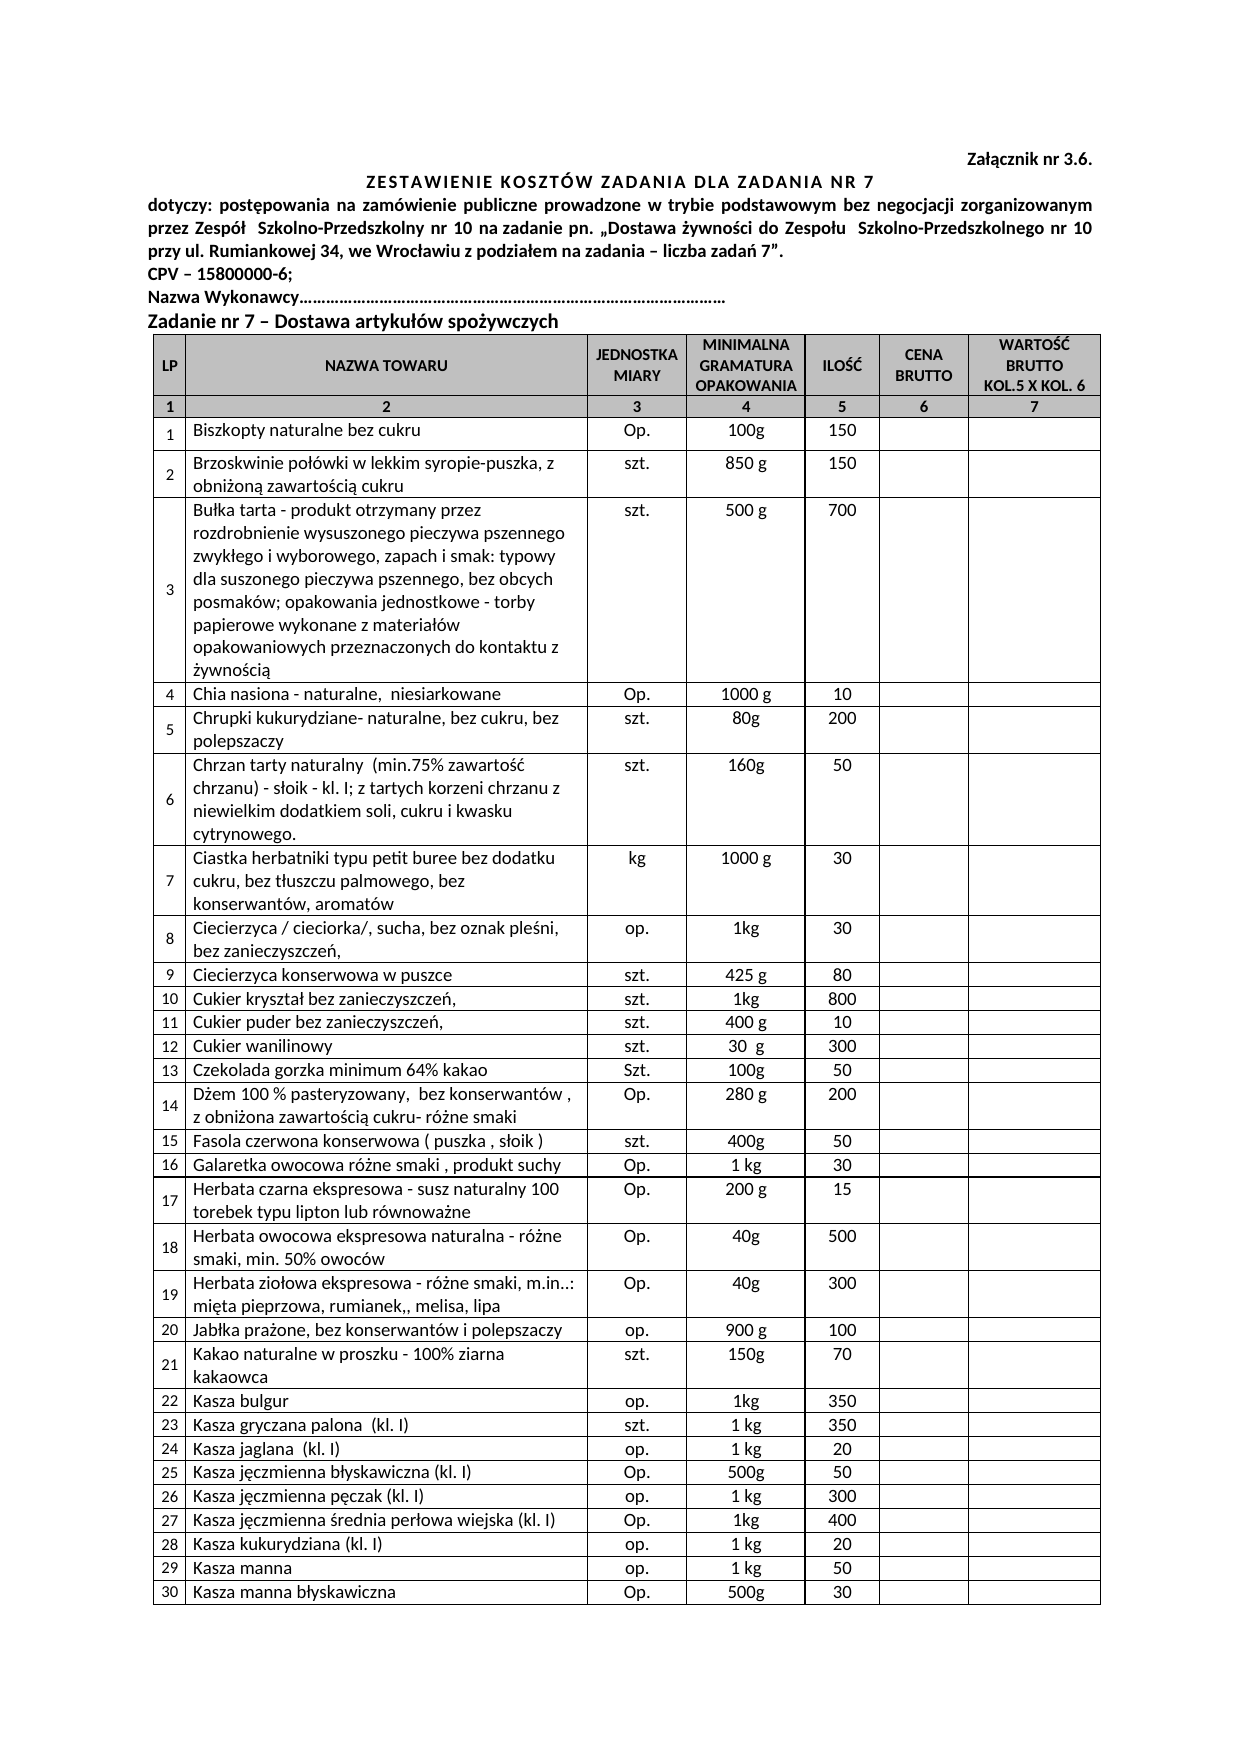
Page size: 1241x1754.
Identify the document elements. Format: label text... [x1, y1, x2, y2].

table_cell Kasza bulgur [186, 1389, 587, 1412]
table_cell 1 [154, 396, 185, 417]
table_cell 30 [806, 916, 879, 962]
table_cell 50 [806, 1130, 879, 1152]
table_cell 400g [687, 1130, 804, 1152]
list ZESTAWIENIE KOSZTÓW ZADANIA DLA ZADANIA NR 7 [148, 171, 1093, 193]
table_cell 1 [154, 418, 185, 450]
text CPV – 15800000-6; [148, 262, 1093, 285]
table_cell [969, 1059, 1100, 1082]
table_header CENA BRUTTO [880, 335, 968, 395]
table_cell 8 [154, 916, 185, 962]
table_cell 100 [806, 1318, 879, 1341]
table_cell Ciecierzyca / cieciorka/, sucha, bez oznak pleśni, bez zanieczyszczeń, [186, 916, 587, 962]
text Załącznik nr 3.6. [148, 148, 1093, 171]
table_cell Kasza gryczana palona (kl. I) [186, 1413, 587, 1436]
table_cell [880, 1437, 968, 1460]
table_cell [969, 987, 1100, 1010]
table_cell 1kg [687, 1389, 804, 1412]
table_cell 25 [154, 1461, 185, 1484]
table_cell szt. [588, 498, 686, 682]
table_cell 1 kg [687, 1437, 804, 1460]
table_cell szt. [588, 1130, 686, 1152]
table_cell 30 [806, 1154, 879, 1176]
table_cell op. [588, 916, 686, 962]
table_cell szt. [588, 1011, 686, 1034]
table_cell 200 [806, 707, 879, 752]
table_cell Chrupki kukurydziane- naturalne, bez cukru, bez polepszaczy [186, 707, 587, 752]
table_cell [969, 1389, 1100, 1412]
table_cell 1 kg [687, 1154, 804, 1176]
table_cell Op. [588, 418, 686, 450]
table_cell Chia nasiona - naturalne, niesiarkowane [186, 683, 587, 706]
table_cell 19 [154, 1271, 185, 1317]
table_cell 20 [154, 1318, 185, 1341]
table_cell Galaretka owocowa różne smaki , produkt suchy [186, 1154, 587, 1176]
table_header LP [154, 335, 185, 395]
table_cell 80g [687, 707, 804, 752]
table_cell [969, 1035, 1100, 1058]
table_cell szt. [588, 1035, 686, 1058]
table_cell 80 [806, 963, 879, 986]
table_cell 18 [154, 1224, 185, 1270]
table_cell szt. [588, 987, 686, 1010]
table_cell [880, 1130, 968, 1152]
table_cell 4 [687, 396, 804, 417]
table_cell 350 [806, 1389, 879, 1412]
table_cell 6 [154, 754, 185, 845]
table_cell 1 kg [687, 1533, 804, 1556]
table_cell Op. [588, 1178, 686, 1223]
table_cell 40g [687, 1224, 804, 1270]
table_cell 50 [806, 1557, 879, 1579]
table_cell 500 [806, 1224, 879, 1270]
table_cell 26 [154, 1485, 185, 1508]
table_cell Kakao naturalne w proszku - 100% ziarna kakaowca [186, 1342, 587, 1388]
table_cell 28 [154, 1533, 185, 1556]
table_cell Biszkopty naturalne bez cukru [186, 418, 587, 450]
table_cell Kasza kukurydziana (kl. I) [186, 1533, 587, 1556]
table_cell 20 [806, 1437, 879, 1460]
table_cell [969, 1557, 1100, 1579]
text Zadanie nr 7 – Dostawa artykułów spożywczych [148, 308, 1094, 333]
table_cell 30 g [687, 1035, 804, 1058]
table_cell 150g [687, 1342, 804, 1388]
table_cell 700 [806, 498, 879, 682]
table_cell Chrzan tarty naturalny (min.75% zawartość chrzanu) - słoik - kl. I; z tartych korzeni chrzanu z niewielkim dodatkiem soli, cukru i kwasku cytrynowego. [186, 754, 587, 845]
table_cell [880, 1461, 968, 1484]
table_cell 17 [154, 1178, 185, 1223]
table_cell 1kg [687, 1509, 804, 1532]
table_cell 400 [806, 1509, 879, 1532]
table_cell 900 g [687, 1318, 804, 1341]
table_cell [880, 846, 968, 915]
table_cell [969, 1271, 1100, 1317]
table_cell [880, 1533, 968, 1556]
table_cell Cukier kryształ bez zanieczyszczeń, [186, 987, 587, 1010]
table_cell [969, 846, 1100, 915]
table_cell szt. [588, 707, 686, 752]
table_cell 1 kg [687, 1557, 804, 1579]
table_cell [880, 1224, 968, 1270]
table_cell [969, 451, 1100, 497]
table_header NAZWA TOWARU [186, 335, 587, 395]
table_cell [880, 1342, 968, 1388]
table_cell 10 [806, 1011, 879, 1034]
table_cell [969, 1437, 1100, 1460]
table_cell op. [588, 1389, 686, 1412]
table_cell szt. [588, 754, 686, 845]
table_cell 500g [687, 1581, 804, 1603]
table_cell [880, 963, 968, 986]
table_cell 9 [154, 963, 185, 986]
table_cell [969, 1178, 1100, 1223]
table_cell Herbata czarna ekspresowa - susz naturalny 100 torebek typu lipton lub równoważne [186, 1178, 587, 1223]
table_cell 280 g [687, 1083, 804, 1128]
table_cell 15 [806, 1178, 879, 1223]
table_cell Ciecierzyca konserwowa w puszce [186, 963, 587, 986]
table_cell [969, 418, 1100, 450]
table_cell [969, 1011, 1100, 1034]
table_cell [880, 1035, 968, 1058]
table_cell [969, 1224, 1100, 1270]
table_cell [880, 707, 968, 752]
table_cell 50 [806, 754, 879, 845]
table_cell [880, 1557, 968, 1579]
table_cell [969, 1413, 1100, 1436]
table_cell 50 [806, 1059, 879, 1082]
table_cell [969, 1130, 1100, 1152]
table_header MINIMALNA GRAMATURA OPAKOWANIA [687, 335, 804, 395]
table_cell 1000 g [687, 683, 804, 706]
table_cell 425 g [687, 963, 804, 986]
table_cell [880, 498, 968, 682]
table_cell 29 [154, 1557, 185, 1579]
table_cell 160g [687, 754, 804, 845]
table_cell 2 [186, 396, 587, 417]
table_cell [969, 1154, 1100, 1176]
table_cell 2 [154, 451, 185, 497]
table_cell [880, 1271, 968, 1317]
table_cell [880, 916, 968, 962]
table_cell 1 kg [687, 1485, 804, 1508]
table_cell 10 [806, 683, 879, 706]
table_cell kg [588, 846, 686, 915]
table_cell [969, 683, 1100, 706]
table_cell [969, 1083, 1100, 1128]
table_cell 50 [806, 1461, 879, 1484]
table_cell 27 [154, 1509, 185, 1532]
table_cell 850 g [687, 451, 804, 497]
table_cell 16 [154, 1154, 185, 1176]
table_cell op. [588, 1485, 686, 1508]
table_cell Kasza jęczmienna pęczak (kl. I) [186, 1485, 587, 1508]
table_cell [880, 754, 968, 845]
table_cell [969, 1533, 1100, 1556]
table_cell [880, 1581, 968, 1603]
table_cell Czekolada gorzka minimum 64% kakao [186, 1059, 587, 1082]
table_cell szt. [588, 963, 686, 986]
table_cell [880, 987, 968, 1010]
table_cell 70 [806, 1342, 879, 1388]
table_cell Jabłka prażone, bez konserwantów i polepszaczy [186, 1318, 587, 1341]
table_cell 30 [806, 1581, 879, 1603]
text Nazwa Wykonawcy…………………………………………………………………………………… [148, 285, 1094, 308]
table_cell [969, 1509, 1100, 1532]
table_cell 500 g [687, 498, 804, 682]
table_cell [969, 754, 1100, 845]
table_cell 6 [880, 396, 968, 417]
table_cell [969, 707, 1100, 752]
table_cell Herbata ziołowa ekspresowa - różne smaki, m.in..: mięta pieprzowa, rumianek,, melisa, lipa [186, 1271, 587, 1317]
table_cell 1kg [687, 987, 804, 1010]
table_cell Dżem 100 % pasteryzowany, bez konserwantów , z obniżona zawartością cukru- różne smaki [186, 1083, 587, 1128]
table_cell [880, 1485, 968, 1508]
table_cell 23 [154, 1413, 185, 1436]
table_cell 400 g [687, 1011, 804, 1034]
table_cell 24 [154, 1437, 185, 1460]
table_cell [969, 498, 1100, 682]
table_cell 40g [687, 1271, 804, 1317]
table_cell [880, 1413, 968, 1436]
table_cell 21 [154, 1342, 185, 1388]
table_cell 4 [154, 683, 185, 706]
table_cell szt. [588, 1413, 686, 1436]
table_cell 30 [806, 846, 879, 915]
table_cell [880, 1389, 968, 1412]
table_cell Op. [588, 1509, 686, 1532]
table_cell 150 [806, 451, 879, 497]
table_cell 150 [806, 418, 879, 450]
table_cell [969, 1342, 1100, 1388]
table_cell 11 [154, 1011, 185, 1034]
table_cell [969, 1485, 1100, 1508]
table_cell 200 [806, 1083, 879, 1128]
table_cell Kasza jęczmienna błyskawiczna (kl. I) [186, 1461, 587, 1484]
table_cell Bułka tarta - produkt otrzymany przez rozdrobnienie wysuszonego pieczywa pszennego zwykłego i wyborowego, zapach i smak: typowy dla suszonego pieczywa pszennego, bez obcych posmaków; opakowania jednostkowe - torby papierowe wykonane z materiałów opakowaniowych przeznaczonych do kontaktu z żywnością [186, 498, 587, 682]
table_cell 15 [154, 1130, 185, 1152]
table_cell [969, 916, 1100, 962]
table_cell op. [588, 1318, 686, 1341]
table_cell 20 [806, 1533, 879, 1556]
text dotyczy: postępowania na zamówienie publiczne prowadzone w trybie podstawowym bez negocjacji zorganizowanym przez Zespół Szkolno-Przedszkolny nr 10 na zadanie pn. „Dostawa żywności do Zespołu Szkolno-Przedszkolnego nr 10 przy ul. Rumiankowej 34, we Wrocławiu z podziałem na zadania – liczba zadań 7”. [148, 193, 1093, 262]
table_cell Brzoskwinie połówki w lekkim syropie-puszka, z obniżoną zawartością cukru [186, 451, 587, 497]
table_cell 300 [806, 1035, 879, 1058]
table_cell 100g [687, 418, 804, 450]
table_cell [880, 683, 968, 706]
table_header WARTOŚĆ BRUTTO KOL.5 X KOL. 6 [969, 335, 1100, 395]
table_cell 5 [154, 707, 185, 752]
table_cell [880, 1083, 968, 1128]
table_cell 22 [154, 1389, 185, 1412]
table_cell 300 [806, 1485, 879, 1508]
table_cell Ciastka herbatniki typu petit buree bez dodatku cukru, bez tłuszczu palmowego, bez konserwantów, aromatów [186, 846, 587, 915]
table_cell 3 [588, 396, 686, 417]
table_cell 7 [969, 396, 1100, 417]
table_cell 30 [154, 1581, 185, 1603]
table_cell op. [588, 1533, 686, 1556]
table_cell [880, 1154, 968, 1176]
table_cell op. [588, 1437, 686, 1460]
table_cell op. [588, 1557, 686, 1579]
table_cell 14 [154, 1083, 185, 1128]
table_cell 500g [687, 1461, 804, 1484]
table_cell 800 [806, 987, 879, 1010]
table_cell 200 g [687, 1178, 804, 1223]
table_cell 300 [806, 1271, 879, 1317]
table_cell Op. [588, 1154, 686, 1176]
table_cell 1000 g [687, 846, 804, 915]
table_cell 1kg [687, 916, 804, 962]
table_cell 5 [806, 396, 879, 417]
table_cell Szt. [588, 1059, 686, 1082]
table_cell Op. [588, 683, 686, 706]
table_cell [880, 1178, 968, 1223]
table_header ILOŚĆ [806, 335, 879, 395]
table_cell [880, 1318, 968, 1341]
table_cell 3 [154, 498, 185, 682]
table_cell 7 [154, 846, 185, 915]
table_cell Kasza jęczmienna średnia perłowa wiejska (kl. I) [186, 1509, 587, 1532]
table_cell [969, 1318, 1100, 1341]
table_header JEDNOSTKA MIARY [588, 335, 686, 395]
table_cell 10 [154, 987, 185, 1010]
table_cell [880, 451, 968, 497]
table_cell [880, 1011, 968, 1034]
table_cell [880, 1059, 968, 1082]
table_cell Op. [588, 1224, 686, 1270]
table_cell szt. [588, 451, 686, 497]
table_cell Kasza manna [186, 1557, 587, 1579]
table_cell Herbata owocowa ekspresowa naturalna - różne smaki, min. 50% owoców [186, 1224, 587, 1270]
table_cell szt. [588, 1342, 686, 1388]
table_cell [880, 418, 968, 450]
table_cell [969, 1581, 1100, 1603]
table_cell Cukier wanilinowy [186, 1035, 587, 1058]
table_cell 350 [806, 1413, 879, 1436]
table_cell 1 kg [687, 1413, 804, 1436]
table_cell [969, 1461, 1100, 1484]
table_cell 12 [154, 1035, 185, 1058]
table_cell Op. [588, 1271, 686, 1317]
table_cell Kasza jaglana (kl. I) [186, 1437, 587, 1460]
table_cell [880, 1509, 968, 1532]
table_cell Fasola czerwona konserwowa ( puszka , słoik ) [186, 1130, 587, 1152]
table_cell Op. [588, 1461, 686, 1484]
table_cell Cukier puder bez zanieczyszczeń, [186, 1011, 587, 1034]
table_cell [969, 963, 1100, 986]
table_cell 100g [687, 1059, 804, 1082]
table_cell Op. [588, 1581, 686, 1603]
table_cell 13 [154, 1059, 185, 1082]
table_cell Kasza manna błyskawiczna [186, 1581, 587, 1603]
table_cell Op. [588, 1083, 686, 1128]
